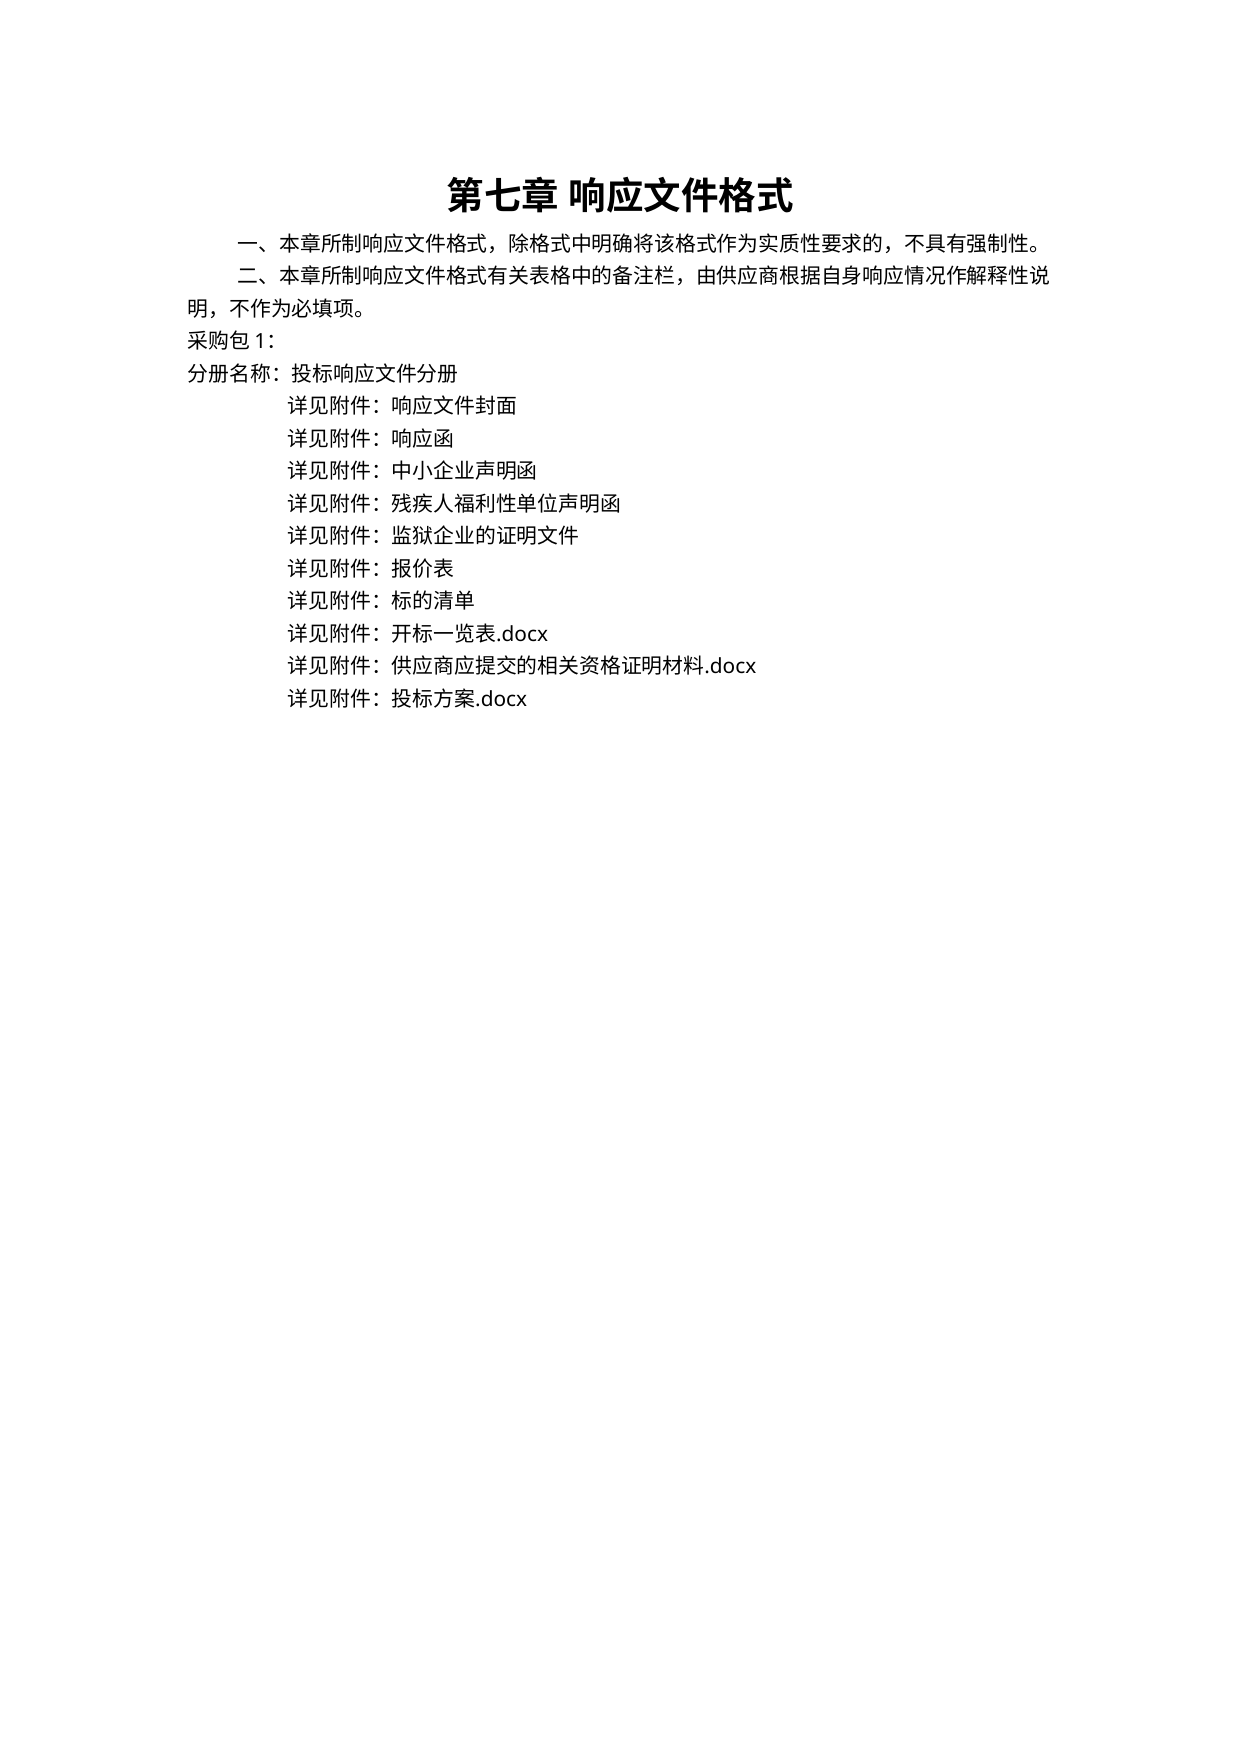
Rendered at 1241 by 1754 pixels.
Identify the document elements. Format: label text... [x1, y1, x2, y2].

text 采购包1： [187, 324, 1053, 357]
text 详见附件：中小企业声明函 [187, 454, 1053, 487]
text 第七章 响应文件格式 [187, 162, 1053, 227]
text 二、本章所制响应文件格式有关表格中的备注栏，由供应商根据自身响应情况作解释性说明，不作为必填项。 [187, 259, 1053, 324]
text 一、本章所制响应文件格式，除格式中明确将该格式作为实质性要求的，不具有强制性。 [187, 227, 1053, 259]
text 详见附件：开标一览表.docx [187, 617, 1053, 649]
text 详见附件：标的清单 [187, 584, 1053, 617]
text 详见附件：残疾人福利性单位声明函 [187, 487, 1053, 519]
text 详见附件：供应商应提交的相关资格证明材料.docx [187, 649, 1053, 682]
text 详见附件：响应文件封面 [187, 389, 1053, 422]
text 详见附件：投标方案.docx [187, 682, 1053, 714]
text 详见附件：监狱企业的证明文件 [187, 519, 1053, 552]
text 详见附件：响应函 [187, 422, 1053, 454]
text 详见附件：报价表 [187, 552, 1053, 584]
text 分册名称：投标响应文件分册 [187, 357, 1053, 389]
